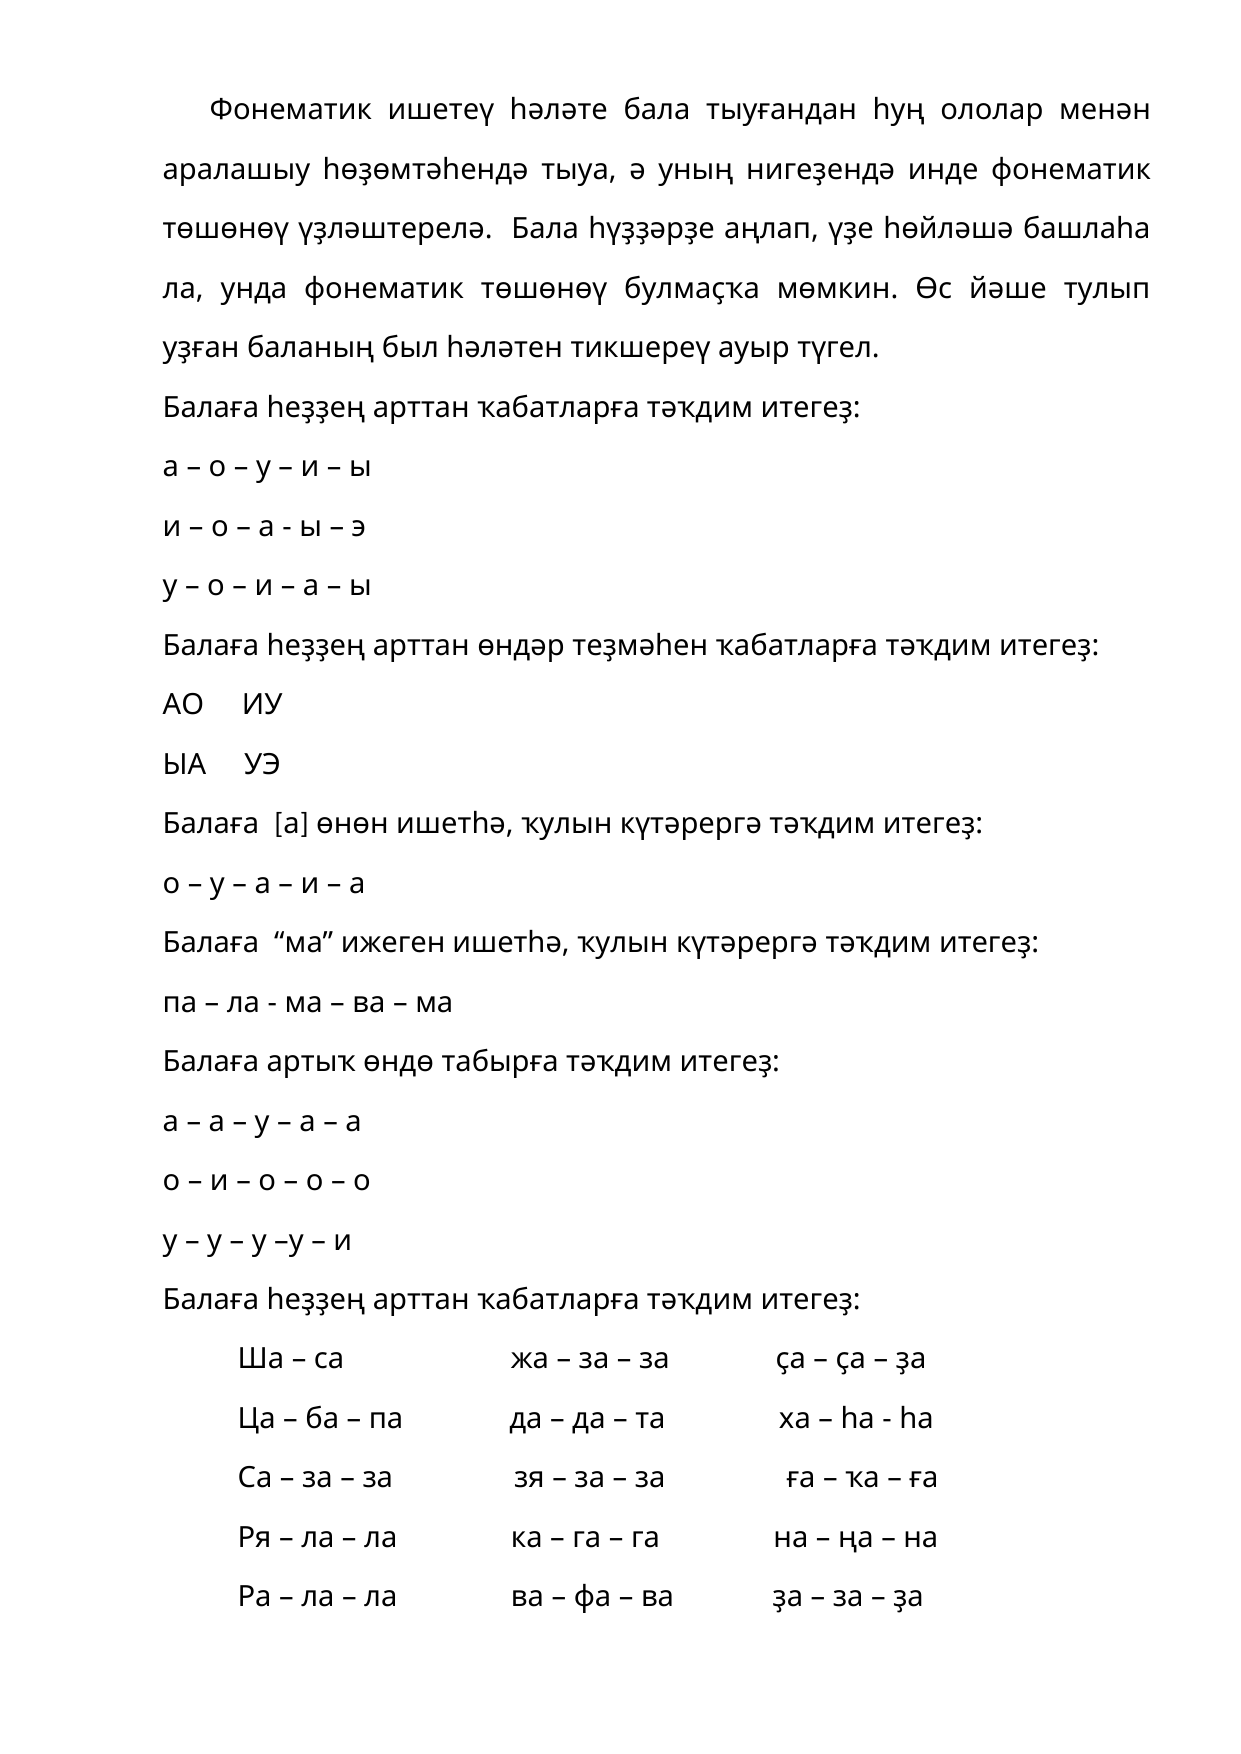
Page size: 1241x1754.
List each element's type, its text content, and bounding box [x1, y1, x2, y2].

text Фонематик ишетеү һәләте бала тыуғандан һуң ололар менән аралашыу һөҙөмтәһендә тыуа, ә уның нигеҙендә инде фонематик төшөнөү үҙләштерелә. Бала һүҙҙәрҙе аңлап, үҙе һөйләшә башлаһа ла, унда фонематик төшөнөү булмаҫҡа мөмкин. Өс йәше тулып уҙған баланың был һәләтен тикшереү ауыр түгел. [162, 89, 1152, 366]
text и – о – а - ы – э [162, 505, 1152, 545]
list Са – за – за зя – за – за ға – ҡа – ға [237, 1457, 1152, 1496]
text а – а – у – а – а [162, 1100, 1152, 1139]
text Балаға һеҙҙең арттан ҡабатларға тәҡдим итегеҙ: [162, 386, 1152, 426]
text Балаға һеҙҙең арттан ҡабатларға тәҡдим итегеҙ: [162, 1278, 1152, 1318]
text АО ИУ [162, 683, 1152, 723]
text Балаға һеҙҙең арттан өндәр теҙмәһен ҡабатларға тәҡдим итегеҙ: [162, 624, 1152, 664]
text Балаға артыҡ өндө табырға тәҡдим итегеҙ: [162, 1040, 1152, 1080]
text а – о – у – и – ы [162, 446, 1152, 485]
text Балаға “ма” ижеген ишетһә, ҡулын күтәрергә тәҡдим итегеҙ: [162, 921, 1152, 961]
text па – ла - ма – ва – ма [162, 981, 1152, 1021]
text Балаға [а] өнөн ишетһә, ҡулын күтәрергә тәҡдим итегеҙ: [162, 802, 1152, 842]
text о – и – о – о – о [162, 1159, 1152, 1199]
text у – о – и – а – ы [162, 564, 1152, 604]
text у – у – у –у – и [162, 1219, 1152, 1258]
list Ра – ла – ла ва – фа – ва ҙа – за – ҙа [237, 1576, 1152, 1615]
list Ша – са жа – за – за ҫа – ҫа – ҙа [237, 1338, 1152, 1377]
list Ря – ла – ла ка – га – га на – ңа – на [237, 1516, 1152, 1556]
list Ца – ба – па да – да – та ха – һа - һа [237, 1397, 1152, 1437]
text ЫА УЭ [162, 743, 1152, 783]
text о – у – а – и – а [162, 862, 1152, 902]
